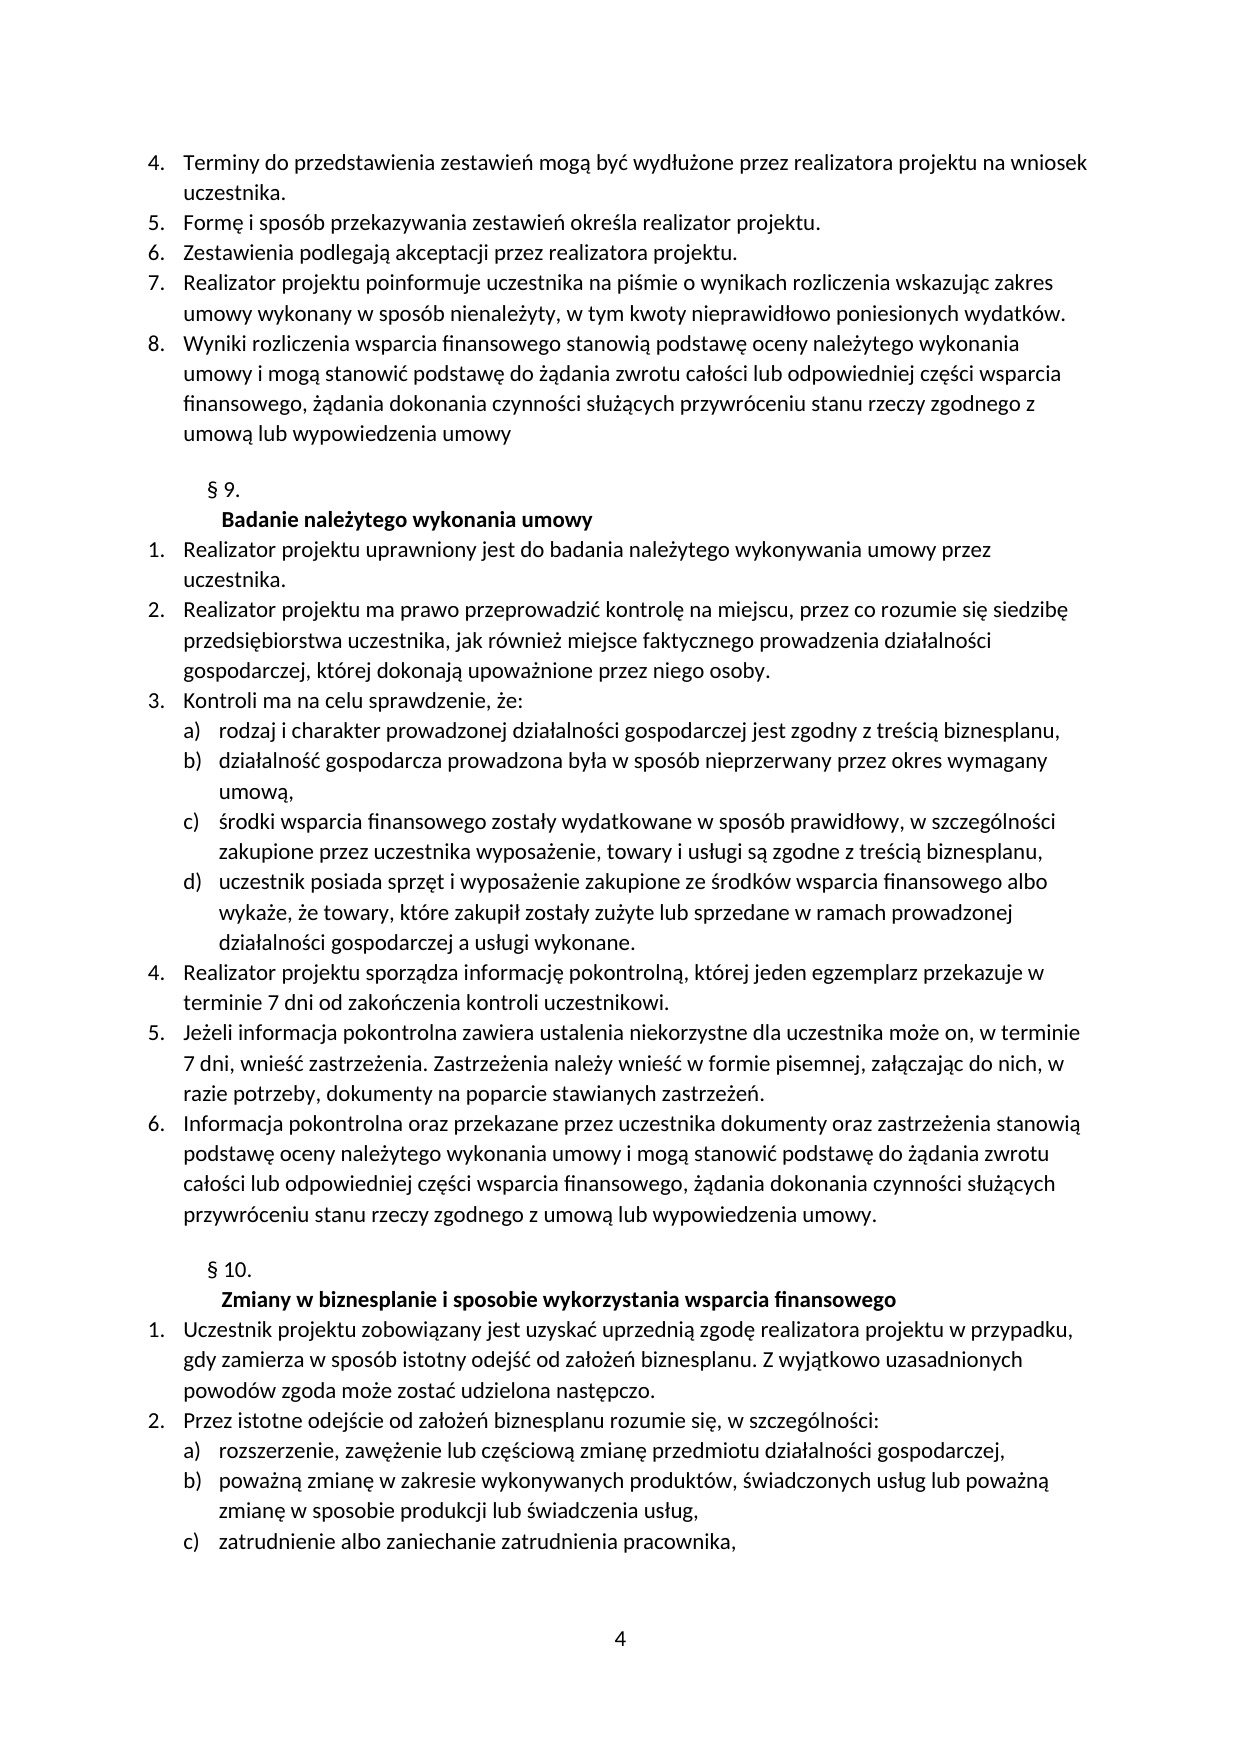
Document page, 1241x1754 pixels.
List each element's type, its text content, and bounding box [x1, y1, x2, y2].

list Terminy do przedstawienia zestawień mogą być wydłużone przez realizatora projektu na wniosek uczestnika. [148, 148, 1093, 206]
list Informacja pokontrolna oraz przekazane przez uczestnika dokumenty oraz zastrzeżenia stanowią podstawę oceny należytego wykonania umowy i mogą stanowić podstawę do żądania zwrotu całości lub odpowiedniej części wsparcia finansowego, żądania dokonania czynności służących przywróceniu stanu rzeczy zgodnego z umową lub wypowiedzenia umowy. [148, 1109, 1093, 1228]
text Badanie należytego wykonania umowy [148, 505, 1093, 533]
list Realizator projektu ma prawo przeprowadzić kontrolę na miejscu, przez co rozumie się siedzibę przedsiębiorstwa uczestnika, jak również miejsce faktycznego prowadzenia działalności gospodarczej, której dokonają upoważnione przez niego osoby. [148, 596, 1093, 684]
list Wyniki rozliczenia wsparcia finansowego stanowią podstawę oceny należytego wykonania umowy i mogą stanowić podstawę do żądania zwrotu całości lub odpowiedniej części wsparcia finansowego, żądania dokonania czynności służących przywróceniu stanu rzeczy zgodnego z umową lub wypowiedzenia umowy [148, 329, 1093, 447]
list Realizator projektu poinformuje uczestnika na piśmie o wynikach rozliczenia wskazując zakres umowy wykonany w sposób nienależyty, w tym kwoty nieprawidłowo poniesionych wydatków. [148, 268, 1093, 327]
list Realizator projektu uprawniony jest do badania należytego wykonywania umowy przez uczestnika. [148, 535, 1093, 593]
list poważną zmianę w zakresie wykonywanych produktów, świadczonych usług lub poważną zmianę w sposobie produkcji lub świadczenia usług, [183, 1466, 1093, 1524]
list rodzaj i charakter prowadzonej działalności gospodarczej jest zgodny z treścią biznesplanu, [183, 716, 1093, 744]
list Kontroli ma na celu sprawdzenie, że: [148, 686, 1093, 714]
text Zmiany w biznesplanie i sposobie wykorzystania wsparcia finansowego [148, 1285, 1093, 1313]
list działalność gospodarcza prowadzona była w sposób nieprzerwany przez okres wymagany umową, [183, 747, 1093, 805]
list uczestnik posiada sprzęt i wyposażenie zakupione ze środków wsparcia finansowego albo wykaże, że towary, które zakupił zostały zużyte lub sprzedane w ramach prowadzonej działalności gospodarczej a usługi wykonane. [183, 867, 1093, 956]
list zatrudnienie albo zaniechanie zatrudnienia pracownika, [183, 1527, 1093, 1555]
list Formę i sposób przekazywania zestawień określa realizator projektu. [148, 208, 1093, 236]
list Zestawienia podlegają akceptacji przez realizatora projektu. [148, 238, 1093, 266]
list Jeżeli informacja pokontrolna zawiera ustalenia niekorzystne dla uczestnika może on, w terminie 7 dni, wnieść zastrzeżenia. Zastrzeżenia należy wnieść w formie pisemnej, załączając do nich, w razie potrzeby, dokumenty na poparcie stawianych zastrzeżeń. [148, 1018, 1093, 1107]
list Przez istotne odejście od założeń biznesplanu rozumie się, w szczególności: [148, 1406, 1093, 1434]
list Uczestnik projektu zobowiązany jest uzyskać uprzednią zgodę realizatora projektu w przypadku, gdy zamierza w sposób istotny odejść od założeń biznesplanu. Z wyjątkowo uzasadnionych powodów zgoda może zostać udzielona następczo. [148, 1315, 1093, 1404]
list środki wsparcia finansowego zostały wydatkowane w sposób prawidłowy, w szczególności zakupione przez uczestnika wyposażenie, towary i usługi są zgodne z treścią biznesplanu, [183, 807, 1093, 865]
list rozszerzenie, zawężenie lub częściową zmianę przedmiotu działalności gospodarczej, [183, 1436, 1093, 1464]
list Realizator projektu sporządza informację pokontrolną, której jeden egzemplarz przekazuje w terminie 7 dni od zakończenia kontroli uczestnikowi. [148, 958, 1093, 1016]
